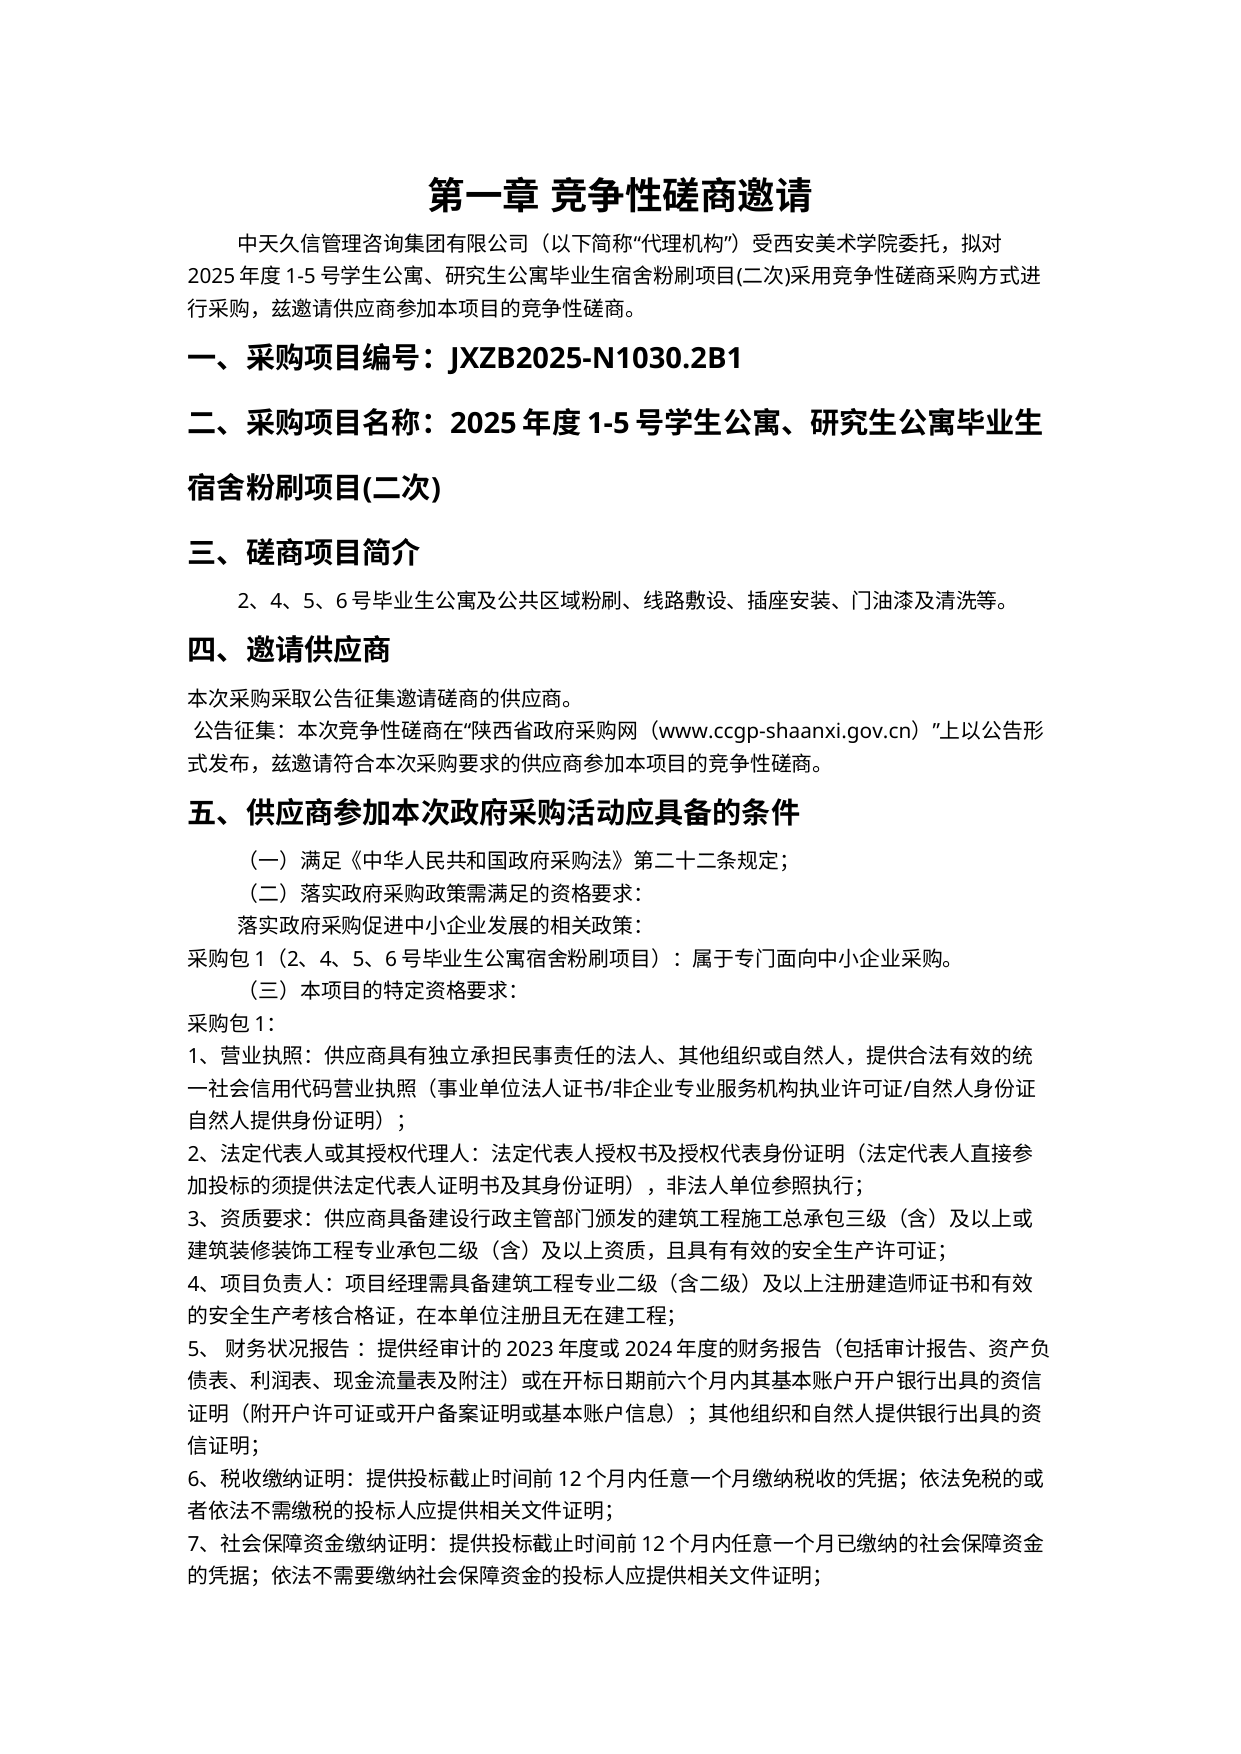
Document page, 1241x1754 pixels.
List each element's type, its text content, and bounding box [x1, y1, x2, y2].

text 6、税收缴纳证明：提供投标截止时间前12个月内任意一个月缴纳税收的凭据；依法免税的或者依法不需缴税的投标人应提供相关文件证明； [187, 1462, 1053, 1527]
text （二）落实政府采购政策需满足的资格要求： [187, 877, 1053, 909]
text 三、磋商项目简介 [187, 519, 1053, 584]
text 4、项目负责人：项目经理需具备建筑工程专业二级（含二级）及以上注册建造师证书和有效的安全生产考核合格证，在本单位注册且无在建工程； [187, 1267, 1053, 1332]
text 2、法定代表人或其授权代理人：法定代表人授权书及授权代表身份证明（法定代表人直接参加投标的须提供法定代表人证明书及其身份证明），非法人单位参照执行； [187, 1137, 1053, 1202]
text 采购包1： [187, 1007, 1053, 1039]
text 公告征集：本次竞争性磋商在“陕西省政府采购网（www.ccgp-shaanxi.gov.cn）”上以公告形式发布，兹邀请符合本次采购要求的供应商参加本项目的竞争性磋商。 [187, 714, 1053, 779]
text 四、邀请供应商 [187, 617, 1053, 682]
text 落实政府采购促进中小企业发展的相关政策： [187, 909, 1053, 942]
text 第一章 竞争性磋商邀请 [187, 162, 1053, 227]
text 采购包1（2、4、5、6号毕业生公寓宿舍粉刷项目）：属于专门面向中小企业采购。 [187, 942, 1053, 974]
text （一）满足《中华人民共和国政府采购法》第二十二条规定； [187, 844, 1053, 877]
text 3、资质要求：供应商具备建设行政主管部门颁发的建筑工程施工总承包三级（含）及以上或建筑装修装饰工程专业承包二级（含）及以上资质，且具有有效的安全生产许可证； [187, 1202, 1053, 1267]
text （三）本项目的特定资格要求： [187, 974, 1053, 1007]
text 五、供应商参加本次政府采购活动应具备的条件 [187, 779, 1053, 844]
text 本次采购采取公告征集邀请磋商的供应商。 [187, 682, 1053, 714]
text 5、 财务状况报告 ：提供经审计的2023年度或2024年度的财务报告（包括审计报告、资产负债表、利润表、现金流量表及附注）或在开标日期前六个月内其基本账户开户银行出具的资信证明（附开户许可证或开户备案证明或基本账户信息）；其他组织和自然人提供银行出具的资信证明； [187, 1332, 1053, 1462]
text 2、4、5、6号毕业生公寓及公共区域粉刷、线路敷设、插座安装、门油漆及清洗等。 [187, 584, 1053, 617]
text 一、采购项目编号：JXZB2025-N1030.2B1 [187, 324, 1053, 389]
text 7、社会保障资金缴纳证明：提供投标截止时间前12个月内任意一个月已缴纳的社会保障资金的凭据；依法不需要缴纳社会保障资金的投标人应提供相关文件证明； [187, 1527, 1053, 1592]
text 中天久信管理咨询集团有限公司（以下简称“代理机构”）受西安美术学院委托，拟对2025年度1-5号学生公寓、研究生公寓毕业生宿舍粉刷项目(二次)采用竞争性磋商采购方式进行采购，兹邀请供应商参加本项目的竞争性磋商。 [187, 227, 1053, 324]
text 二、采购项目名称：2025年度1-5号学生公寓、研究生公寓毕业生宿舍粉刷项目(二次) [187, 389, 1053, 519]
text 1、营业执照：供应商具有独立承担民事责任的法人、其他组织或自然人，提供合法有效的统一社会信用代码营业执照（事业单位法人证书/非企业专业服务机构执业许可证/自然人身份证自然人提供身份证明）； [187, 1039, 1053, 1137]
